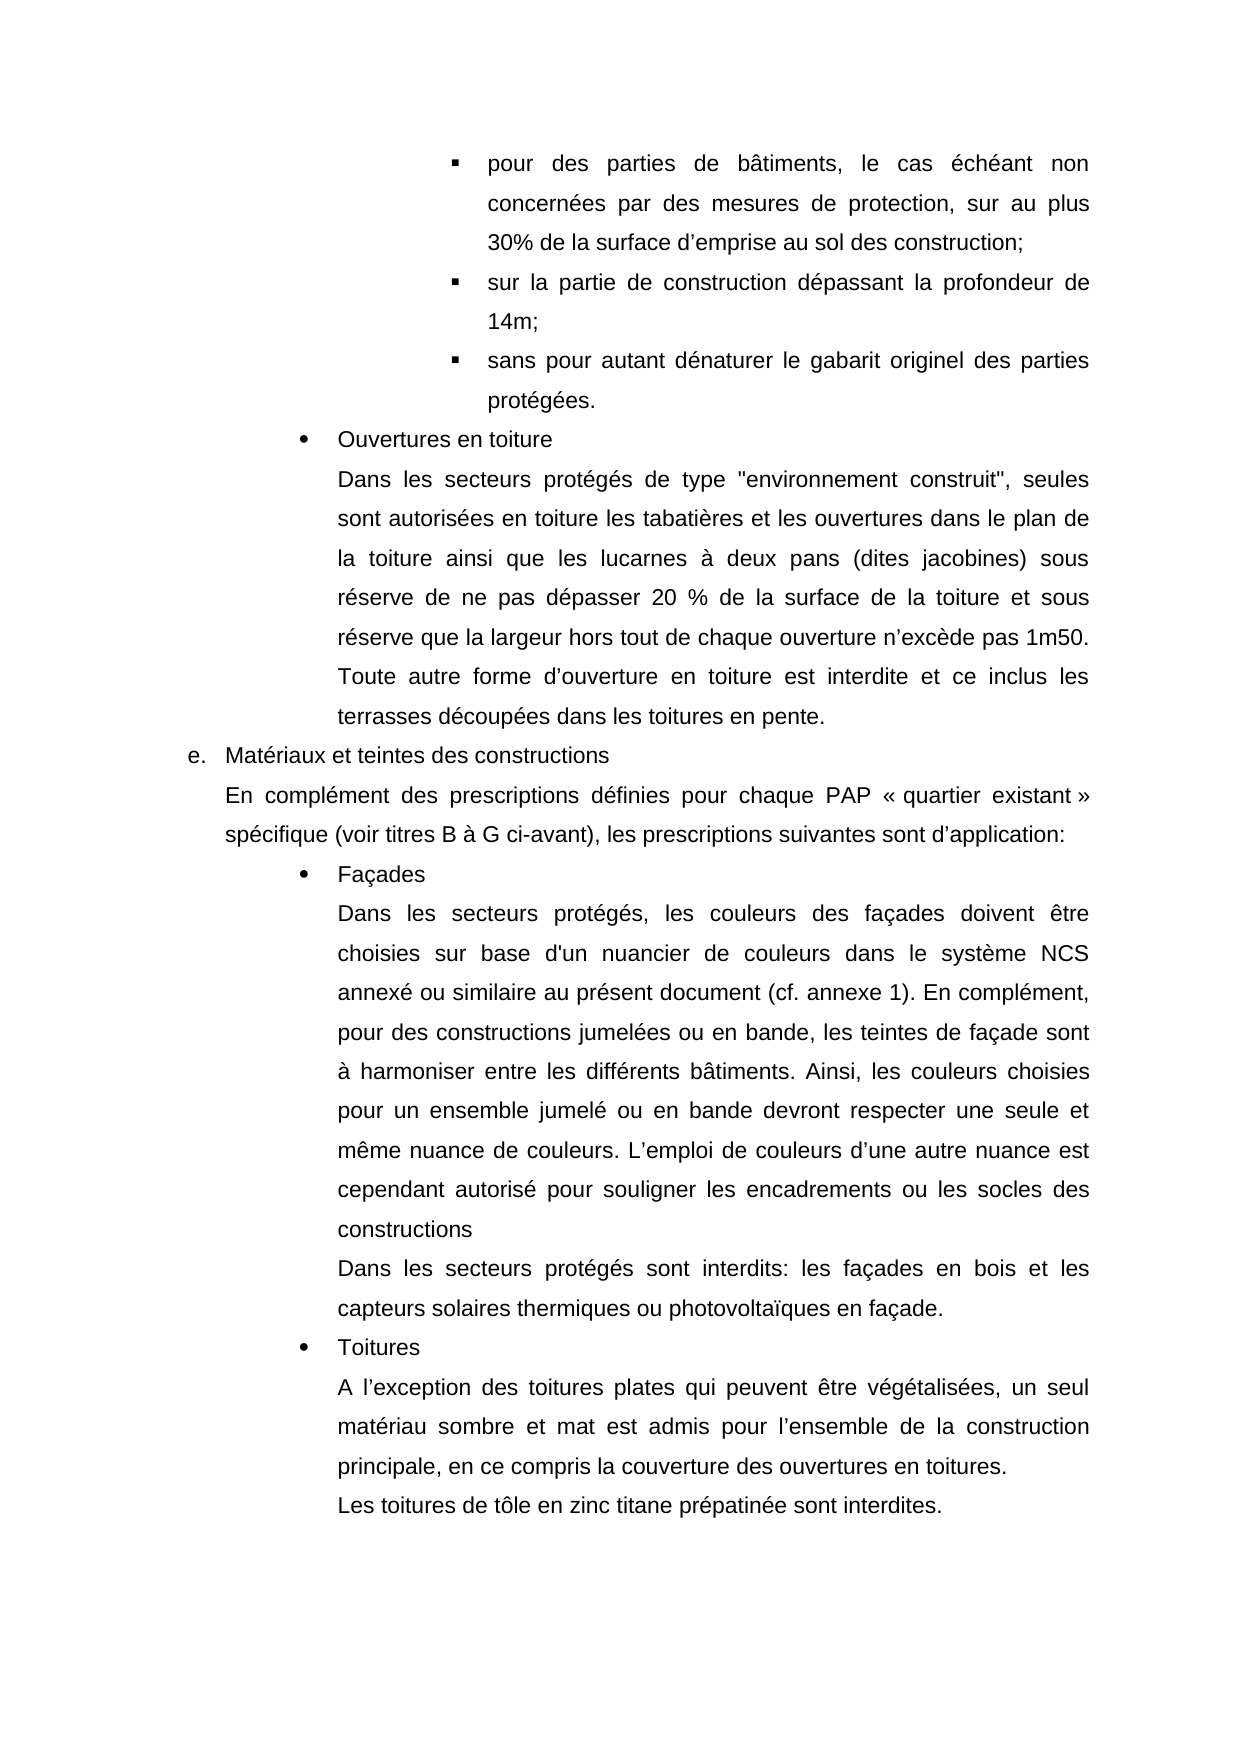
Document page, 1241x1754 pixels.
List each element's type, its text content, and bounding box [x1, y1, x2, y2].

list Façades [300, 861, 1090, 887]
list sur la partie de construction dépassant la profondeur de 14m; [450, 268, 1090, 334]
list Matériaux et teintes des constructions [187, 742, 1090, 768]
text Dans les secteurs protégés de type "environnement construit", seules sont autorisées en toiture les tabatières et les ouvertures dans le plan de la toiture ainsi que les lucarnes à deux pans (dites jacobines) sous réserve de ne pas dépasser 20 % de la surface de la toiture et sous réserve que la largeur hors tout de chaque ouverture n’excède pas 1m50. Toute autre forme d’ouverture en toiture est interdite et ce inclus les terrasses découpées dans les toitures en pente. [337, 466, 1090, 729]
text Dans les secteurs protégés sont interdits: les façades en bois et les capteurs solaires thermiques ou photovoltaïques en façade. [337, 1255, 1090, 1321]
list pour des parties de bâtiments, le cas échéant non concernées par des mesures de protection, sur au plus 30% de la surface d’emprise au sol des construction; [450, 150, 1090, 255]
text En complément des prescriptions définies pour chaque PAP « quartier existant » spécifique (voir titres B à G ci-avant), les prescriptions suivantes sont d’application: [225, 782, 1090, 847]
list sans pour autant dénaturer le gabarit originel des parties protégées. [450, 347, 1090, 413]
text A l’exception des toitures plates qui peuvent être végétalisées, un seul matériau sombre et mat est admis pour l’ensemble de la construction principale, en ce compris la couverture des ouvertures en toitures. [337, 1374, 1090, 1479]
list Toitures [300, 1334, 1090, 1361]
text Les toitures de tôle en zinc titane prépatinée sont interdites. [337, 1492, 1090, 1519]
list Ouvertures en toiture [300, 426, 1090, 453]
text Dans les secteurs protégés, les couleurs des façades doivent être choisies sur base d'un nuancier de couleurs dans le système NCS annexé ou similaire au présent document (cf. annexe 1). En complément, pour des constructions jumelées ou en bande, les teintes de façade sont à harmoniser entre les différents bâtiments. Ainsi, les couleurs choisies pour un ensemble jumelé ou en bande devront respecter une seule et même nuance de couleurs. L’emploi de couleurs d’une autre nuance est cependant autorisé pour souligner les encadrements ou les socles des constructions [337, 900, 1090, 1242]
